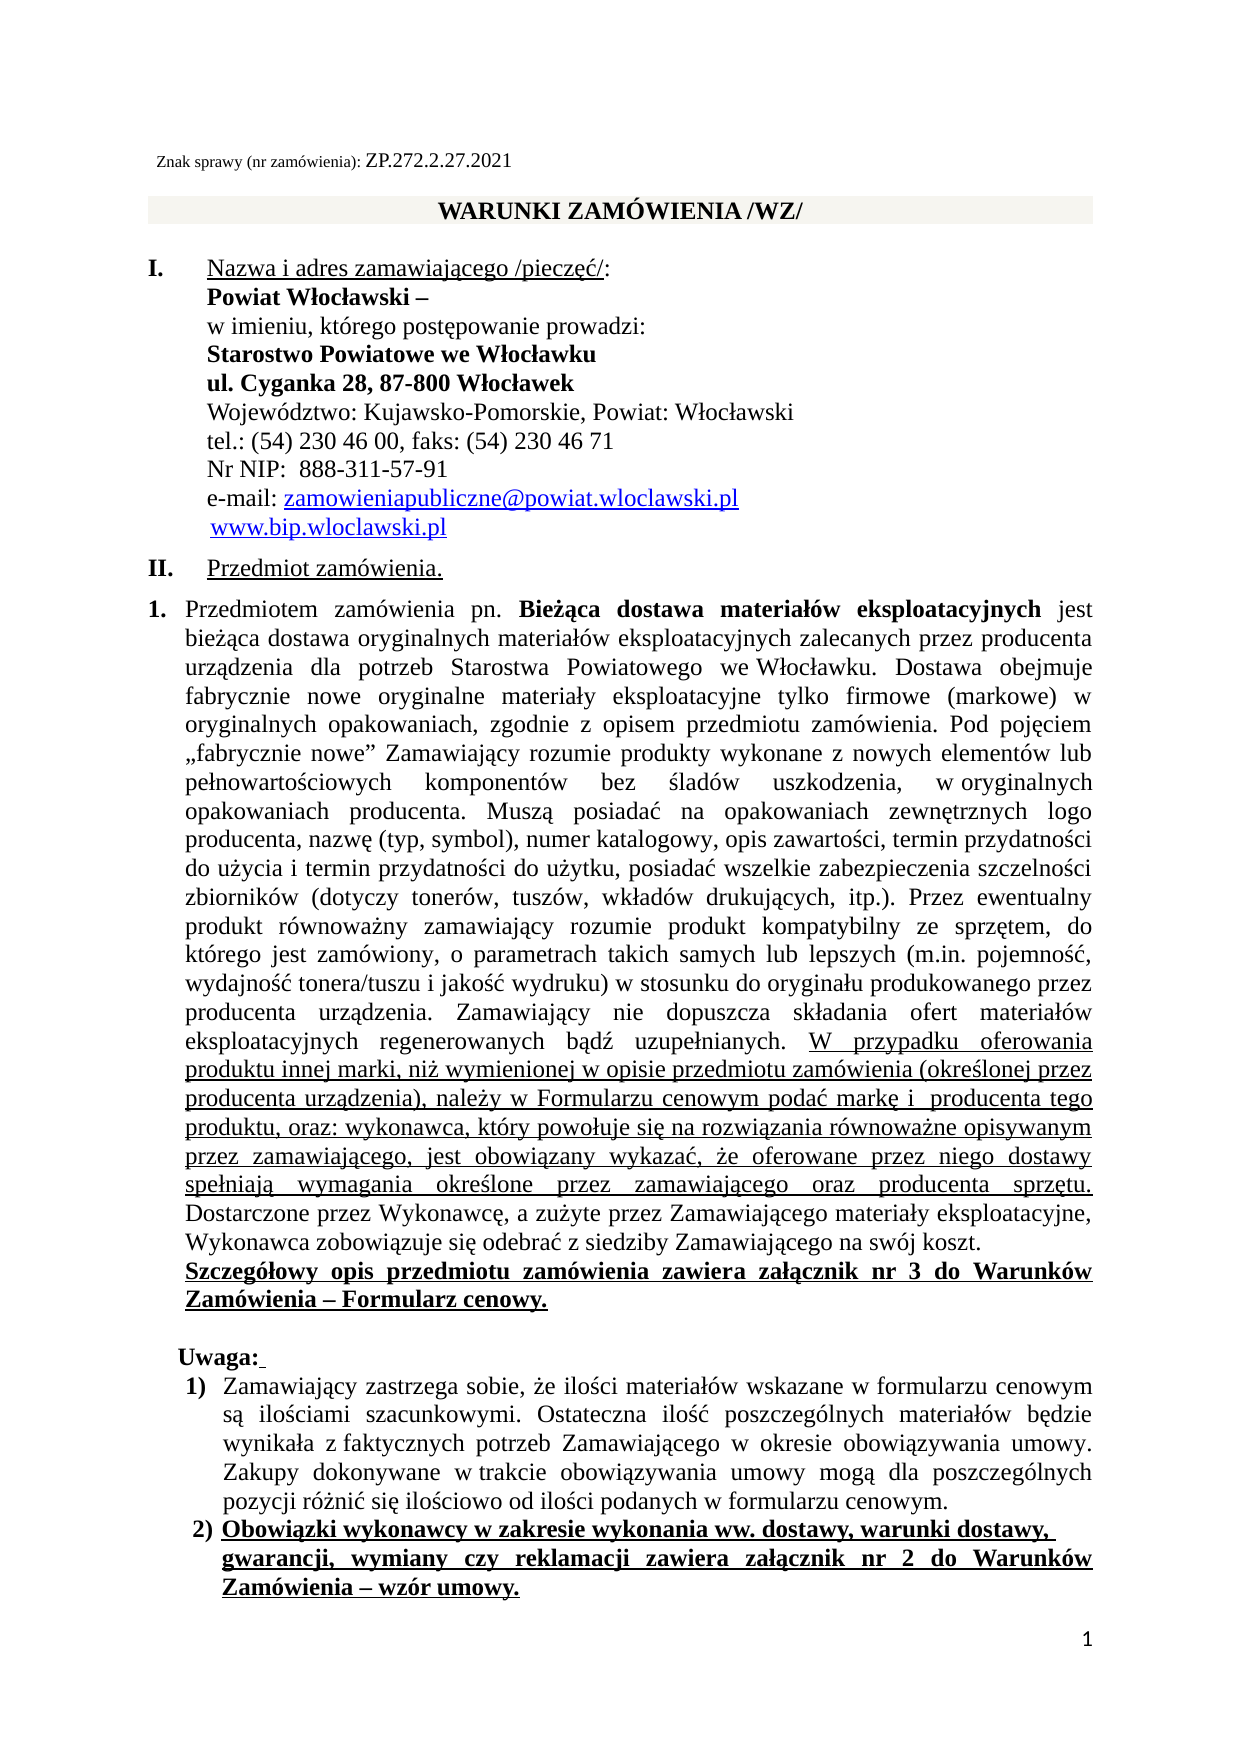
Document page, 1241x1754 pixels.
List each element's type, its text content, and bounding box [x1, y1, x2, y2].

text Nr NIP: 888-311-57-91 [204, 454, 1093, 483]
text Szczegółowy opis przedmiotu zamówienia zawiera załącznik nr 3 do Warunków Zamówienia – Formularz cenowy. [185, 1282, 1093, 1313]
list Zamawiający zastrzega sobie, że ilości materiałów wskazane w formularzu cenowym są ilościami szacunkowymi. Ostateczna ilość poszczególnych materiałów będzie wynikała z faktycznych potrzeb Zamawiającego w okresie obowiązywania umowy. Zakupy dokonywane w trakcie obowiązywania umowy mogą dla poszczególnych pozycji różnić się ilościowo od ilości podanych w formularzu cenowym. [185, 1371, 1093, 1514]
text Powiat Włocławski – [204, 282, 1093, 311]
text Uwaga: [177, 1342, 1093, 1371]
list Nazwa i adres zamawiającego /pieczęć/: [148, 253, 1093, 282]
text e-mail: zamowieniapubliczne@powiat.wloclawski.pl [204, 483, 1093, 512]
text Województwo: Kujawsko-Pomorskie, Powiat: Włocławski [204, 397, 1093, 426]
text Znak sprawy (nr zamówienia): ZP.272.2.27.2021 [148, 148, 1093, 172]
text Starostwo Powiatowe we Włocławku [204, 339, 1093, 368]
list gwarancji, wymiany czy reklamacji zawiera załącznik nr 2 do Warunków Zamówienia – wzór umowy. [221, 1543, 1093, 1568]
text ul. Cyganka 28, 87-800 Włocławek [204, 368, 1093, 397]
text www.bip.wloclawski.pl [148, 512, 1093, 541]
list Obowiązki wykonawcy w zakresie wykonania ww. dostawy, warunki dostawy, [192, 1514, 1093, 1543]
text w imieniu, którego postępowanie prowadzi: [204, 311, 1093, 339]
list Przedmiotem zamówienia pn. Bieżąca dostawa materiałów eksploatacyjnych jest bieżąca dostawa oryginalnych materiałów eksploatacyjnych zalecanych przez producenta urządzenia dla potrzeb Starostwa Powiatowego we Włocławku. Dostawa obejmuje fabrycznie nowe oryginalne materiały eksploatacyjne tylko firmowe (markowe) w oryginalnych opakowaniach, zgodnie z opisem przedmiotu zamówienia. Pod pojęciem „fabrycznie nowe” Zamawiający rozumie produkty wykonane z nowych elementów lub pełnowartościowych komponentów bez śladów uszkodzenia, w oryginalnych opakowaniach producenta. Muszą posiadać na opakowaniach zewnętrznych logo producenta, nazwę (typ, symbol), numer katalogowy, opis zawartości, termin przydatności do użycia i termin przydatności do użytku, posiadać wszelkie zabezpieczenia szczelności zbiorników (dotyczy tonerów, tuszów, wkładów drukujących, itp.). Przez ewentualny produkt równoważny zamawiający rozumie produkt kompatybilny ze sprzętem, do którego jest zamówiony, o parametrach takich samych lub lepszych (m.in. pojemność, wydajność tonera/tuszu i jakość wydruku) w stosunku do oryginału produkowanego przez producenta urządzenia. Zamawiający nie dopuszcza składania ofert materiałów eksploatacyjnych regenerowanych bądź uzupełnianych. W przypadku oferowania produktu innej marki, niż wymienionej w opisie przedmiotu zamówienia (określonej przez producenta urządzenia), należy w Formularzu cenowym podać markę i producenta tego produktu, oraz: wykonawca, który powołuje się na rozwiązania równoważne opisywanym przez zamawiającego, jest obowiązany wykazać, że oferowane przez niego dostawy spełniają wymagania określone przez zamawiającego oraz producenta sprzętu. Dostarczone przez Wykonawcę, a zużyte przez Zamawiającego materiały eksploatacyjne, Wykonawca zobowiązuje się odebrać z siedziby Zamawiającego na swój koszt. [148, 594, 1093, 1256]
text tel.: (54) 230 46 00, faks: (54) 230 46 71 [204, 426, 1093, 454]
text WARUNKI ZAMÓWIENIA /WZ/ [148, 196, 1093, 224]
list gwarancji, wymiany czy reklamacji zawiera załącznik nr 2 do Warunków Zamówienia – wzór umowy. [221, 1569, 1093, 1601]
list Przedmiot zamówienia. [148, 553, 1093, 582]
text Szczegółowy opis przedmiotu zamówienia zawiera załącznik nr 3 do Warunków Zamówienia – Formularz cenowy. [185, 1256, 1093, 1281]
